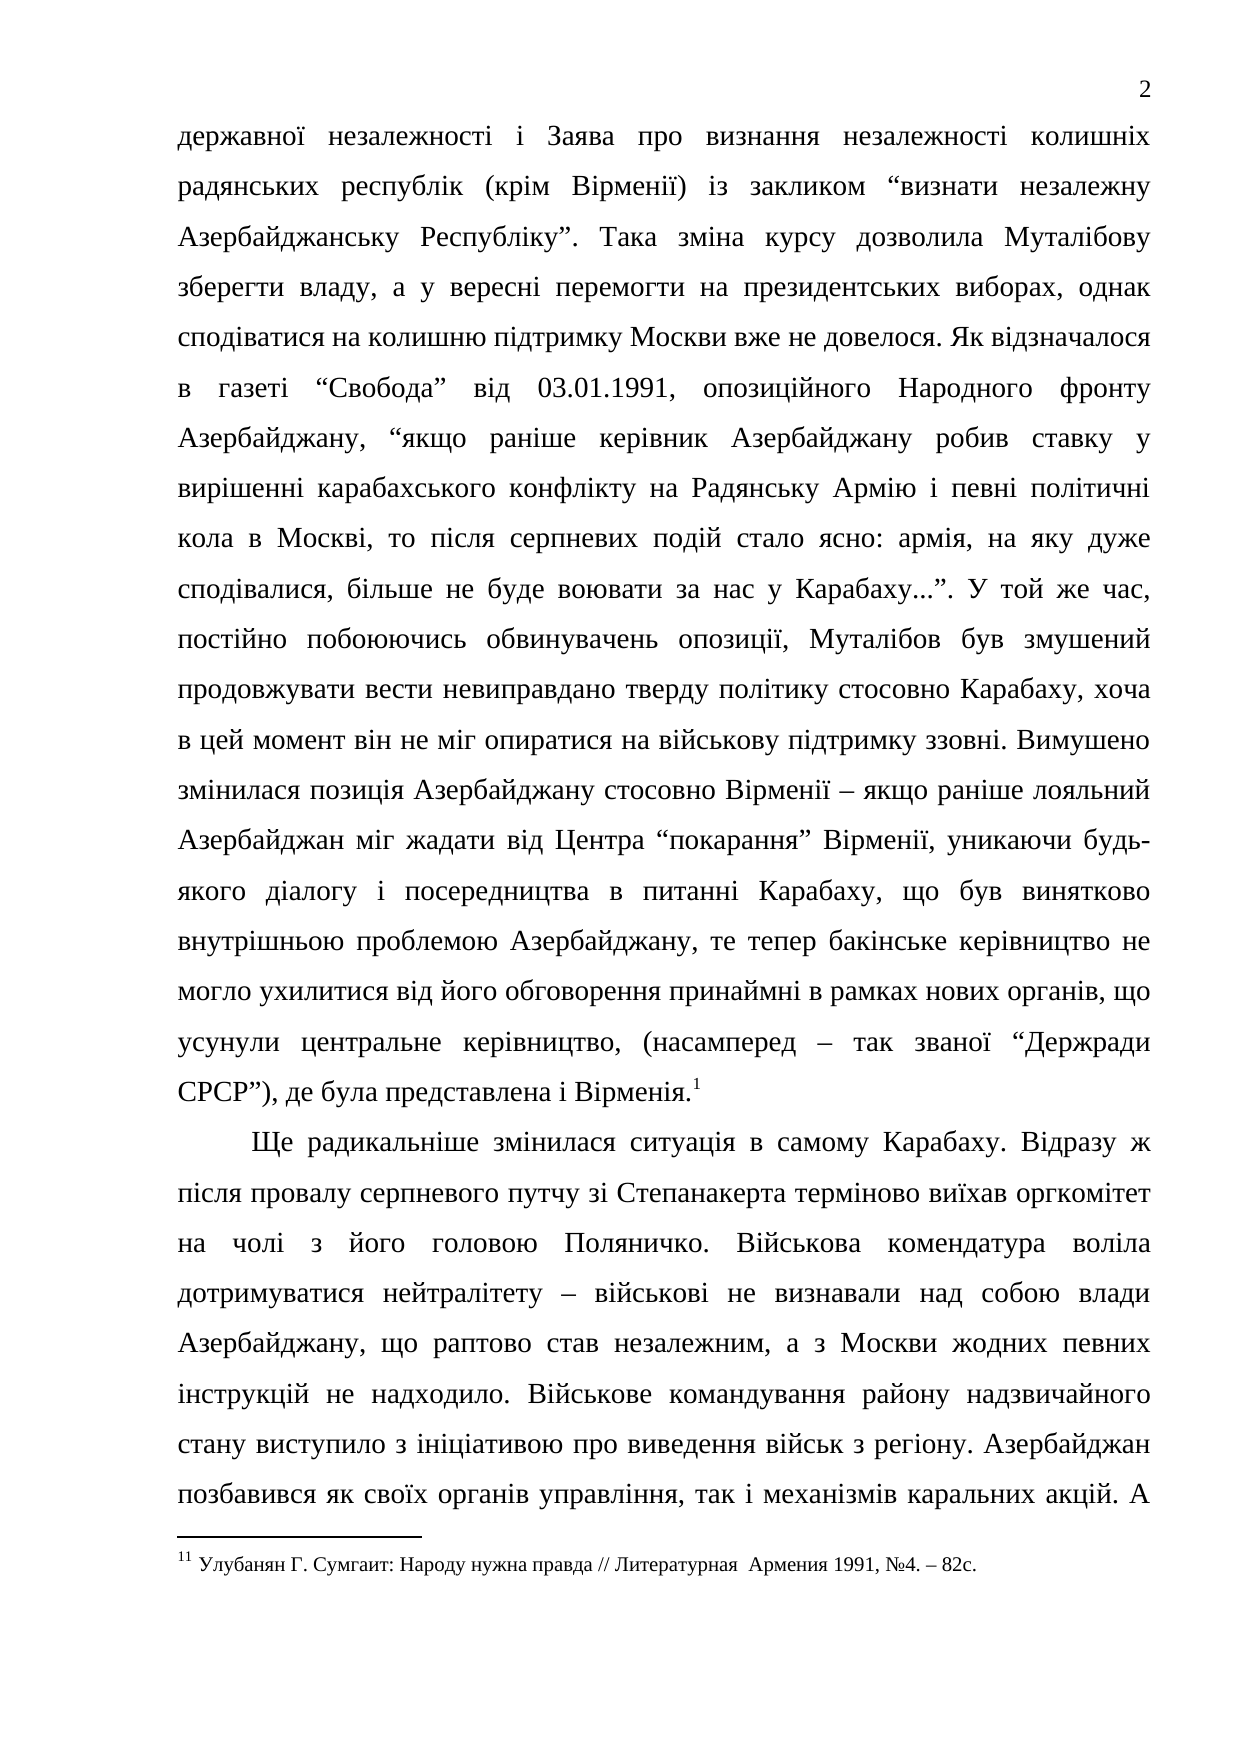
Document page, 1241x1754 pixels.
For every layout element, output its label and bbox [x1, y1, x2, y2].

text [177, 118, 1152, 1108]
text [177, 1124, 1152, 1510]
